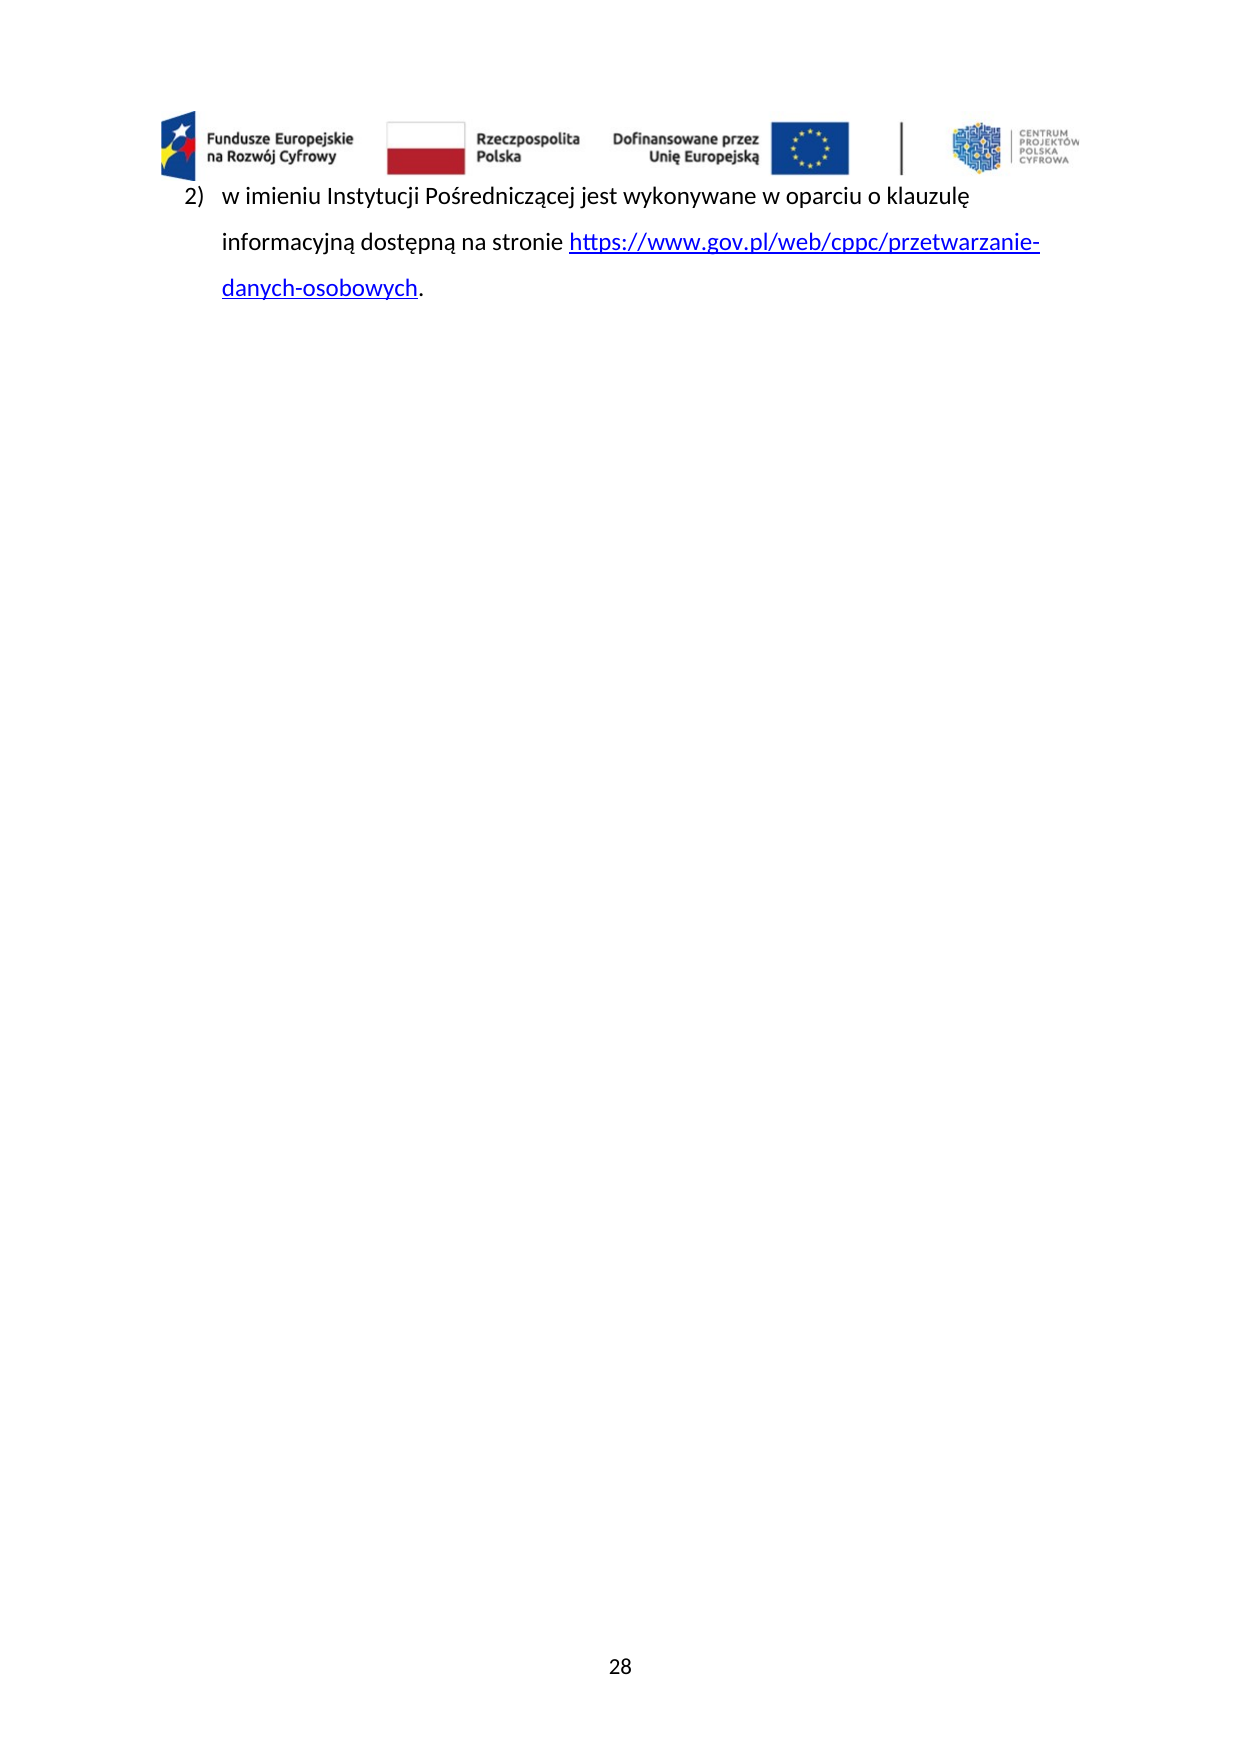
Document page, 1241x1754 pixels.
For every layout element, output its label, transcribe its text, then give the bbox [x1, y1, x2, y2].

picture [161, 111, 1080, 181]
list w imieniu Instytucji Pośredniczącej jest wykonywane w oparciu o klauzulę informacyjną dostępną na stronie https://www.gov.pl/web/cppc/przetwarzanie-danych-osobowych. [184, 180, 1092, 302]
